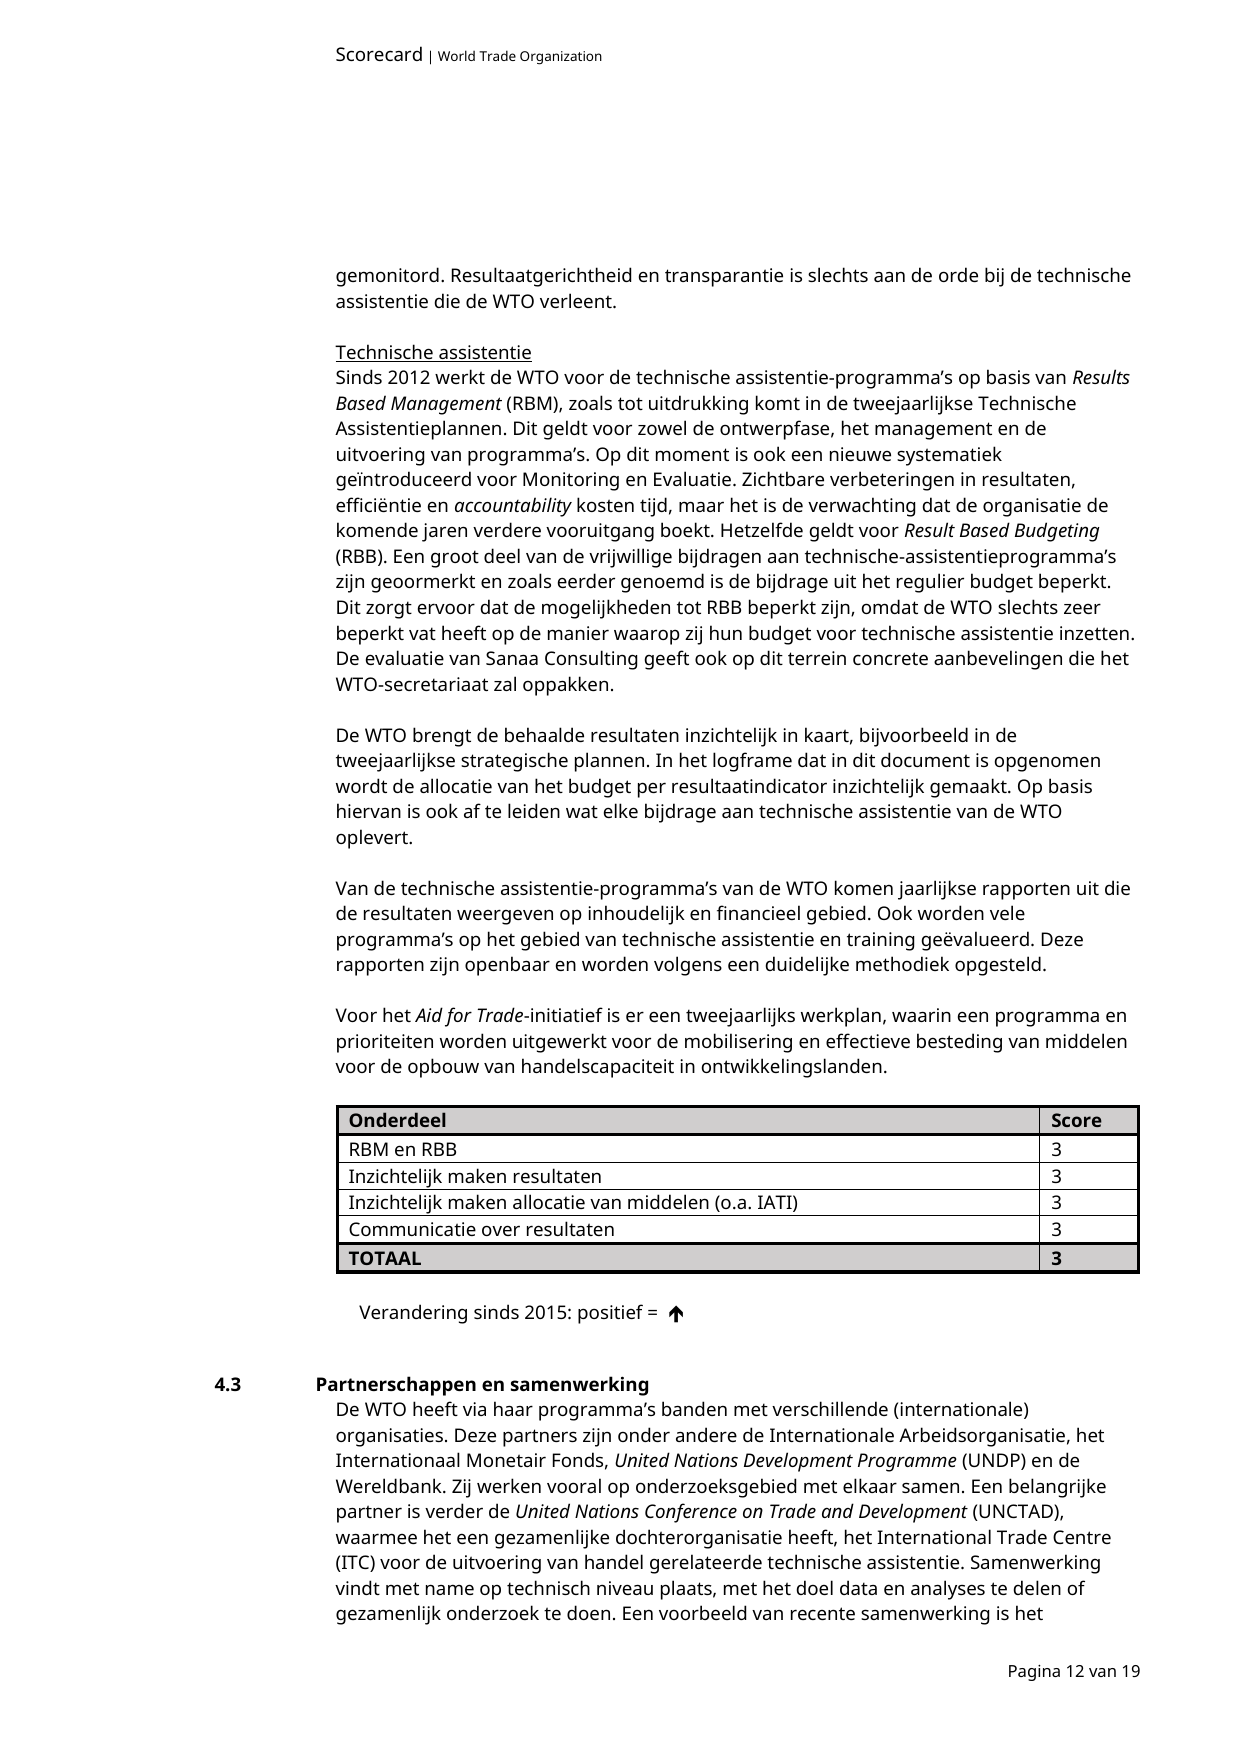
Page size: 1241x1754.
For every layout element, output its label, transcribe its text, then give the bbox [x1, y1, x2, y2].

table_cell Inzichtelijk maken allocatie van middelen (o.a. IATI) [339, 1190, 1039, 1215]
table_header Onderdeel [339, 1108, 1039, 1133]
text Sinds 2012 werkt de WTO voor de technische assistentie-programma’s op basis van Results Based Management (RBM), zoals tot uitdrukking komt in de tweejaarlijkse Technische Assistentieplannen. Dit geldt voor zowel de ontwerpfase, het management en de uitvoering van programma’s. Op dit moment is ook een nieuwe systematiek geïntroduceerd voor Monitoring en Evaluatie. Zichtbare verbeteringen in resultaten, efficiëntie en accountability kosten tijd, maar het is de verwachting dat de organisatie de komende jaren verdere vooruitgang boekt. Hetzelfde geldt voor Result Based Budgeting (RBB). Een groot deel van de vrijwillige bijdragen aan technische-assistentieprogramma’s zijn geoormerkt en zoals eerder genoemd is de bijdrage uit het regulier budget beperkt. Dit zorgt ervoor dat de mogelijkheden tot RBB beperkt zijn, omdat de WTO slechts zeer beperkt vat heeft op de manier waarop zij hun budget voor technische assistentie inzetten. De evaluatie van Sanaa Consulting geeft ook op dit terrein concrete aanbevelingen die het WTO-secretariaat zal oppakken. [335, 364, 1140, 696]
table_cell 3 [1040, 1245, 1137, 1270]
table_cell 3 [1040, 1190, 1137, 1215]
text Voor het Aid for Trade-initiatief is er een tweejaarlijks werkplan, waarin een programma en prioriteiten worden uitgewerkt voor de mobilisering en effectieve besteding van middelen voor de opbouw van handelscapaciteit in ontwikkelingslanden. [335, 1003, 1140, 1079]
table_cell 3 [1040, 1136, 1137, 1162]
text Technische assistentie [335, 339, 1140, 364]
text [335, 262, 1140, 313]
table_cell 3 [1040, 1216, 1137, 1242]
text De WTO brengt de behaalde resultaten inzichtelijk in kaart, bijvoorbeeld in de tweejaarlijkse strategische plannen. In het logframe dat in dit document is opgenomen wordt de allocatie van het budget per resultaatindicator inzichtelijk gemaakt. Op basis hiervan is ook af te leiden wat elke bijdrage aan technische assistentie van de WTO oplevert. [335, 722, 1140, 849]
table_cell TOTAAL [339, 1245, 1039, 1270]
table_cell Inzichtelijk maken resultaten [339, 1163, 1039, 1188]
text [335, 1396, 1140, 1626]
table_cell 3 [1040, 1163, 1137, 1188]
table_cell RBM en RBB [339, 1136, 1039, 1162]
subtitle Partnerschappen en samenwerking [214, 1371, 1140, 1396]
text Verandering sinds 2015: positief = [335, 1299, 1140, 1324]
table_header Score [1040, 1108, 1137, 1133]
table_cell Communicatie over resultaten [339, 1216, 1039, 1242]
text Van de technische assistentie-programma’s van de WTO komen jaarlijkse rapporten uit die de resultaten weergeven op inhoudelijk en financieel gebied. Ook worden vele programma’s op het gebied van technische assistentie en training geëvalueerd. Deze rapporten zijn openbaar en worden volgens een duidelijke methodiek opgesteld. [335, 875, 1140, 977]
